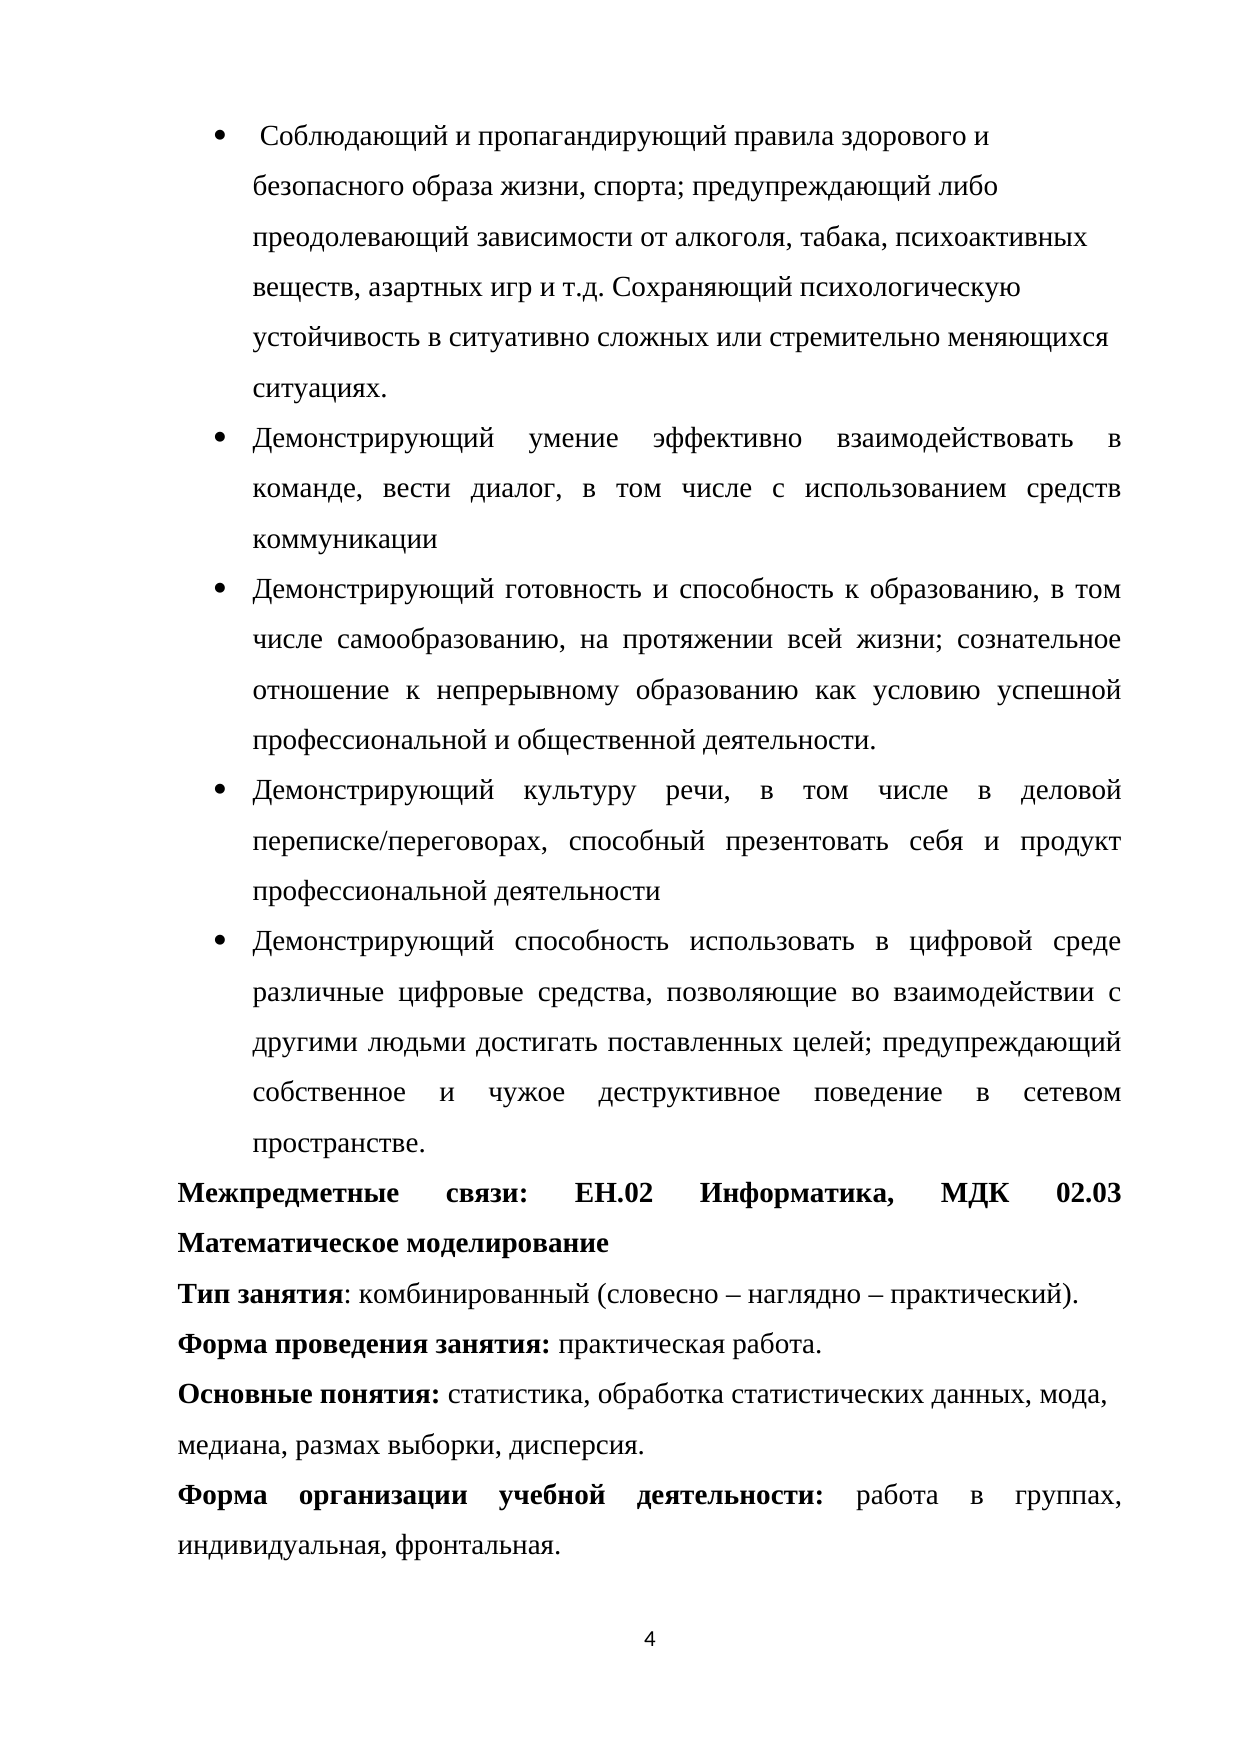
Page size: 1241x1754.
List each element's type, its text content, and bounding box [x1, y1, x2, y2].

list Соблюдающий и пропагандирующий правила здорового и безопасного образа жизни, спорта; предупреждающий либо преодолевающий зависимости от алкоголя, табака, психоактивных веществ, азартных игр и т.д. Сохраняющий психологическую устойчивость в ситуативно сложных или стремительно меняющихся ситуациях. [215, 118, 1122, 403]
text Тип занятия: комбинированный (словесно – наглядно – практический). [177, 1276, 1122, 1309]
text Форма проведения занятия: практическая работа. [177, 1326, 1122, 1360]
text Основные понятия: статистика, обработка статистических данных, мода, медиана, размах выборки, дисперсия. [177, 1376, 1122, 1460]
list Демонстрирующий готовность и способность к образованию, в том числе самообразованию, на протяжении всей жизни; сознательное отношение к непрерывному образованию как условию успешной профессиональной и общественной деятельности. [215, 571, 1122, 756]
list Демонстрирующий культуру речи, в том числе в деловой переписке/переговорах, способный презентовать себя и продукт профессиональной деятельности [215, 772, 1122, 907]
list Демонстрирующий умение эффективно взаимодействовать в команде, вести диалог, в том числе с использованием средств коммуникации [215, 420, 1122, 554]
list Демонстрирующий способность использовать в цифровой среде различные цифровые средства, позволяющие во взаимодействии с другими людьми достигать поставленных целей; предупреждающий собственное и чужое деструктивное поведение в сетевом пространстве. [215, 923, 1122, 1158]
text Форма организации учебной деятельности: работа в группах, индивидуальная, фронтальная. [177, 1477, 1122, 1561]
text Межпредметные связи: ЕН.02 Информатика, МДК 02.03 Математическое моделирование [177, 1175, 1122, 1259]
